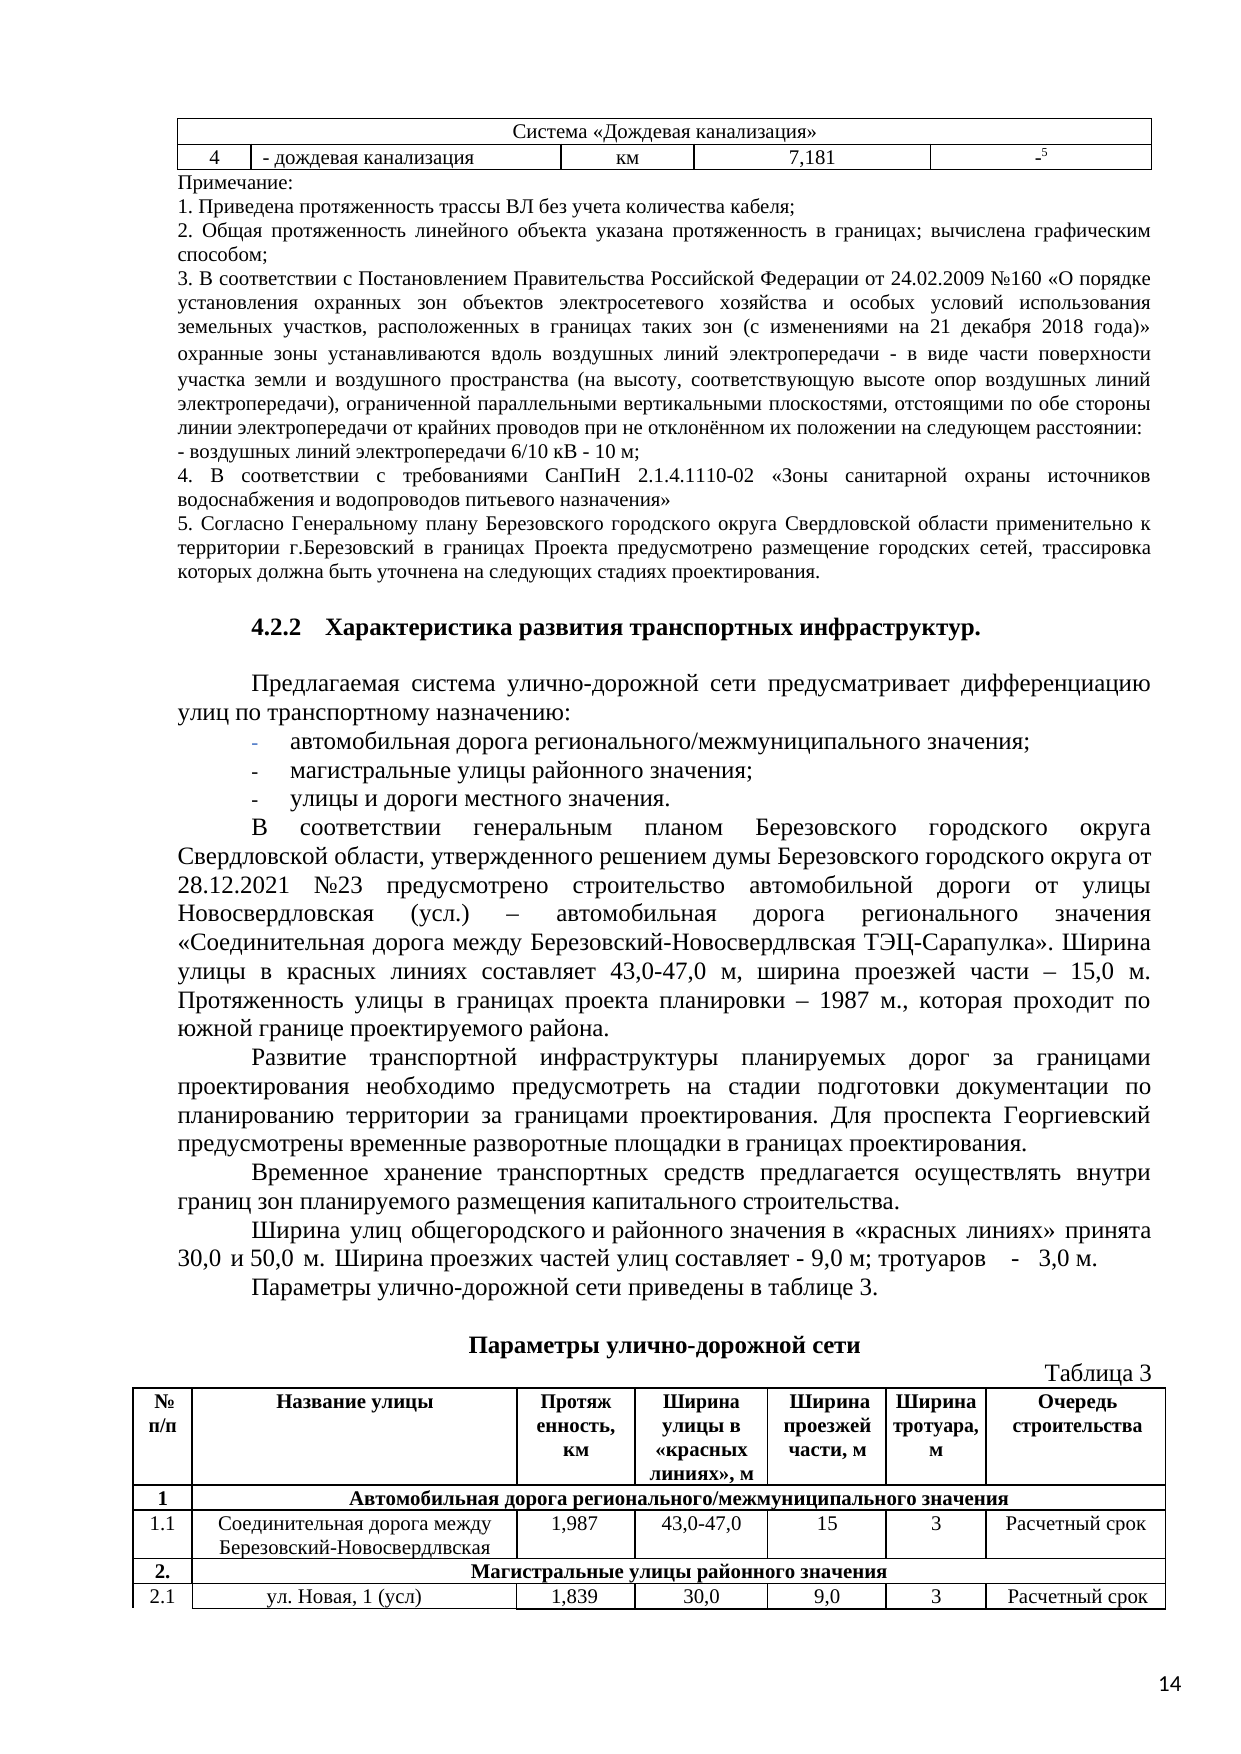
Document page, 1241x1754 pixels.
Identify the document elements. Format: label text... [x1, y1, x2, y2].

table_cell 1,839 [517, 1584, 634, 1608]
text 4. В соответствии с требованиями СанПиН 2.1.4.1110-02 «Зоны санитарной охраны источников водоснабжения и водопроводов питьевого назначения» [177, 463, 1152, 511]
table_cell км [562, 145, 693, 169]
text Временное хранение транспортных средств предлагается осуществлять внутри границ зон планируемого размещения капитального строительства. [177, 1157, 1152, 1215]
table_cell 1,987 [518, 1511, 634, 1558]
table_header Ширина проезжей части, м [768, 1389, 885, 1484]
text 5. Согласно Генеральному плану Березовского городского округа Свердловской области применительно к территории г.Березовский в границах Проекта предусмотрено размещение городских сетей, трассировка которых должна быть уточнена на следующих стадиях проектирования. [177, 511, 1152, 583]
text 3. В соответствии с Постановлением Правительства Российской Федерации от 24.02.2009 №160 «О порядке установления охранных зон объектов электросетевого хозяйства и особых условий использования земельных участков, расположенных в границах таких зон (с изменениями на 21 декабря 2018 года)» охранные зоны устанавливаются вдоль воздушных линий электропередачи - в виде части поверхности участка земли и воздушного пространства (на высоту, соответствующую высоте опор воздушных линий электропередачи), ограниченной параллельными вертикальными плоскостями, отстоящими по обе стороны линии электропередачи от крайних проводов при не отклонённом их положении на следующем расстоянии: [177, 266, 1152, 439]
subtitle Параметры улично-дорожной сети [177, 1330, 1152, 1358]
table_header Протяженность, км [518, 1389, 634, 1484]
table_header Ширина улицы в «красных линиях», м [636, 1389, 767, 1484]
text 2. Общая протяженность линейного объекта указана протяженность в границах; вычислена графическим способом; [177, 218, 1152, 266]
table_cell 4 [178, 145, 250, 169]
table_cell 9,0 [768, 1584, 885, 1608]
table_header Название улицы [193, 1389, 516, 1484]
table_header Очередь строительства [987, 1389, 1165, 1484]
table_cell 30,0 [636, 1584, 767, 1608]
text Таблица 3 [177, 1358, 1152, 1387]
table_cell 1 [134, 1486, 191, 1509]
text Развитие транспортной инфраструктуры планируемых дорог за границами проектирования необходимо предусмотреть на стадии подготовки документации по планированию территории за границами проектирования. Для проспекта Георгиевский предусмотрены временные разворотные площадки в границах проектирования. [177, 1042, 1152, 1157]
table_cell 15 [768, 1511, 885, 1558]
table_cell 3 [887, 1511, 985, 1558]
text Примечание: [177, 170, 1152, 194]
text В соответствии генеральным планом Березовского городского округа Свердловской области, утвержденного решением думы Березовского городского округа от 28.12.2021 №23 предусмотрено строительство автомобильной дороги от улицы Новосвердловская (усл.) – автомобильная дорога регионального значения «Соединительная дорога между Березовский-Новосвердлвская ТЭЦ-Сарапулка». Ширина улицы в красных линиях составляет 43,0-47,0 м, ширина проезжей части – 15,0 м. Протяженность улицы в границах проекта планировки – 1987 м., которая проходит по южной границе проектируемого района. [177, 812, 1152, 1042]
table_cell Расчетный срок [987, 1584, 1165, 1608]
table_header № п/п [134, 1389, 191, 1484]
text Параметры улично-дорожной сети приведены в таблице 3. [177, 1272, 1152, 1301]
text - воздушных линий электропередачи 6/10 кВ - 10 м; [177, 439, 1152, 463]
list улицы и дороги местного значения. [177, 783, 1152, 812]
table_cell Магистральные улицы районного значения [193, 1559, 1165, 1583]
text 1. Приведена протяженность трассы ВЛ без учета количества кабеля; [177, 194, 1152, 218]
subtitle 4.2.2 Характеристика развития транспортных инфраструктур. [177, 612, 1152, 641]
table_cell 7,181 [695, 145, 930, 169]
table_cell 3 [887, 1584, 985, 1608]
list автомобильная дорога регионального/межмуниципального значения; [177, 726, 1152, 755]
table_cell 1.1 [134, 1511, 191, 1558]
table_cell Система «Дождевая канализация» [178, 119, 1151, 143]
table_cell Соединительная дорога между Березовский-Новосвердлвская ТЭЦ-Сарапулка [193, 1511, 516, 1558]
table_cell - дождевая канализация [252, 145, 560, 169]
table_cell Автомобильная дорога регионального/межмуниципального значения [193, 1486, 1165, 1509]
table_cell ул. Новая, 1 (усл) [193, 1584, 516, 1608]
table_cell 43,0-47,0 [636, 1511, 767, 1558]
table_cell Расчетный срок [987, 1511, 1165, 1558]
table_cell -5 [931, 145, 1151, 169]
table_cell 2. [134, 1559, 191, 1583]
text Ширина улиц общегородского и районного значения в «красных линиях» принята 30,0 и 50,0 м. Ширина проезжих частей улиц составляет - 9,0 м; тротуаров -3,0 м. [177, 1215, 1152, 1272]
table_header Ширина тротуара, м [887, 1389, 985, 1484]
text Предлагаемая система улично-дорожной сети предусматривает дифференциацию улиц по транспортному назначению: [177, 668, 1152, 726]
table_cell 2.1 [134, 1584, 192, 1608]
list магистральные улицы районного значения; [177, 755, 1152, 783]
